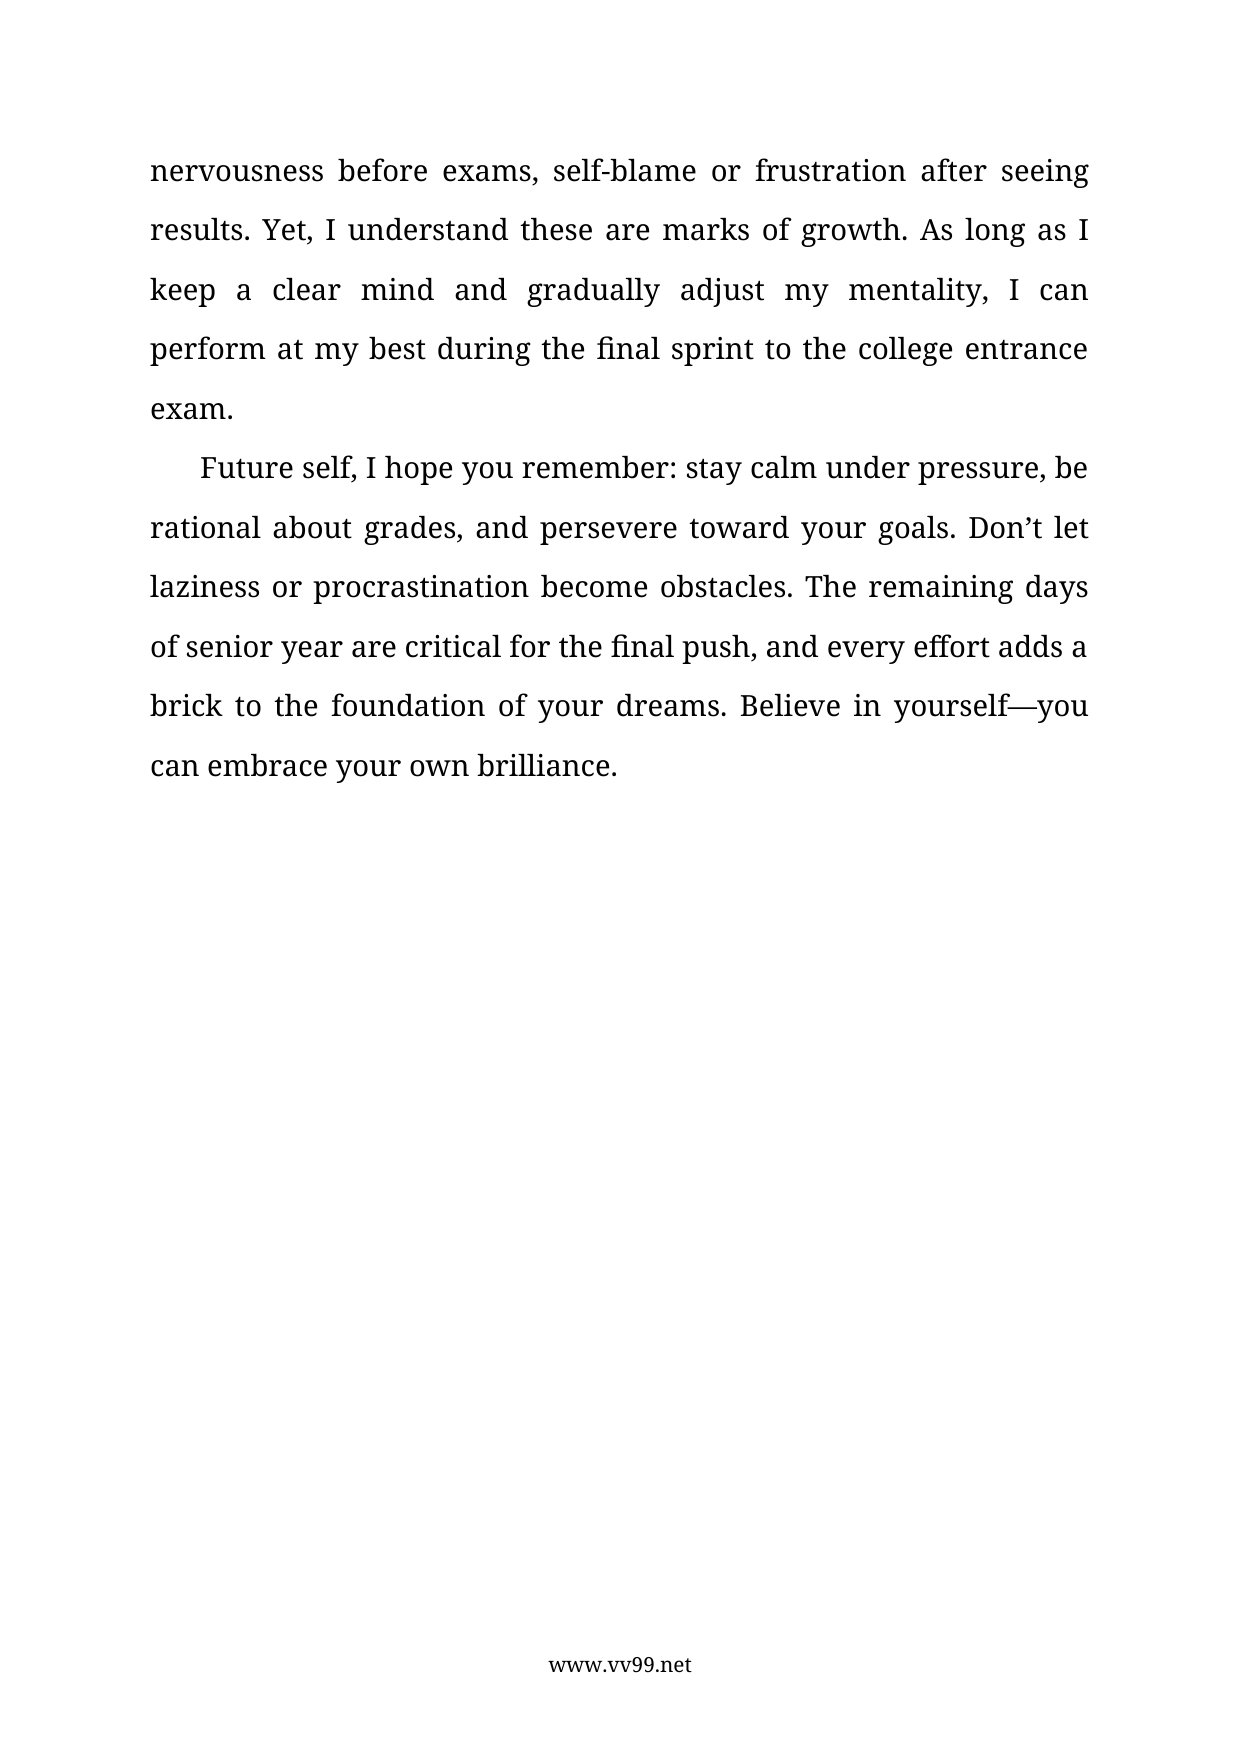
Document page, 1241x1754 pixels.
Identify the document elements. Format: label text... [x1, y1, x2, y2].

text Future self, I hope you remember: stay calm under pressure, be rational about grades, and persevere toward your goals. Don’t let laziness or procrastination become obstacles. The remaining days of senior year are critical for the final push, and every effort adds a brick to the foundation of your dreams. Believe in yourself—you can embrace your own brilliance. [150, 447, 1090, 784]
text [150, 150, 1090, 428]
